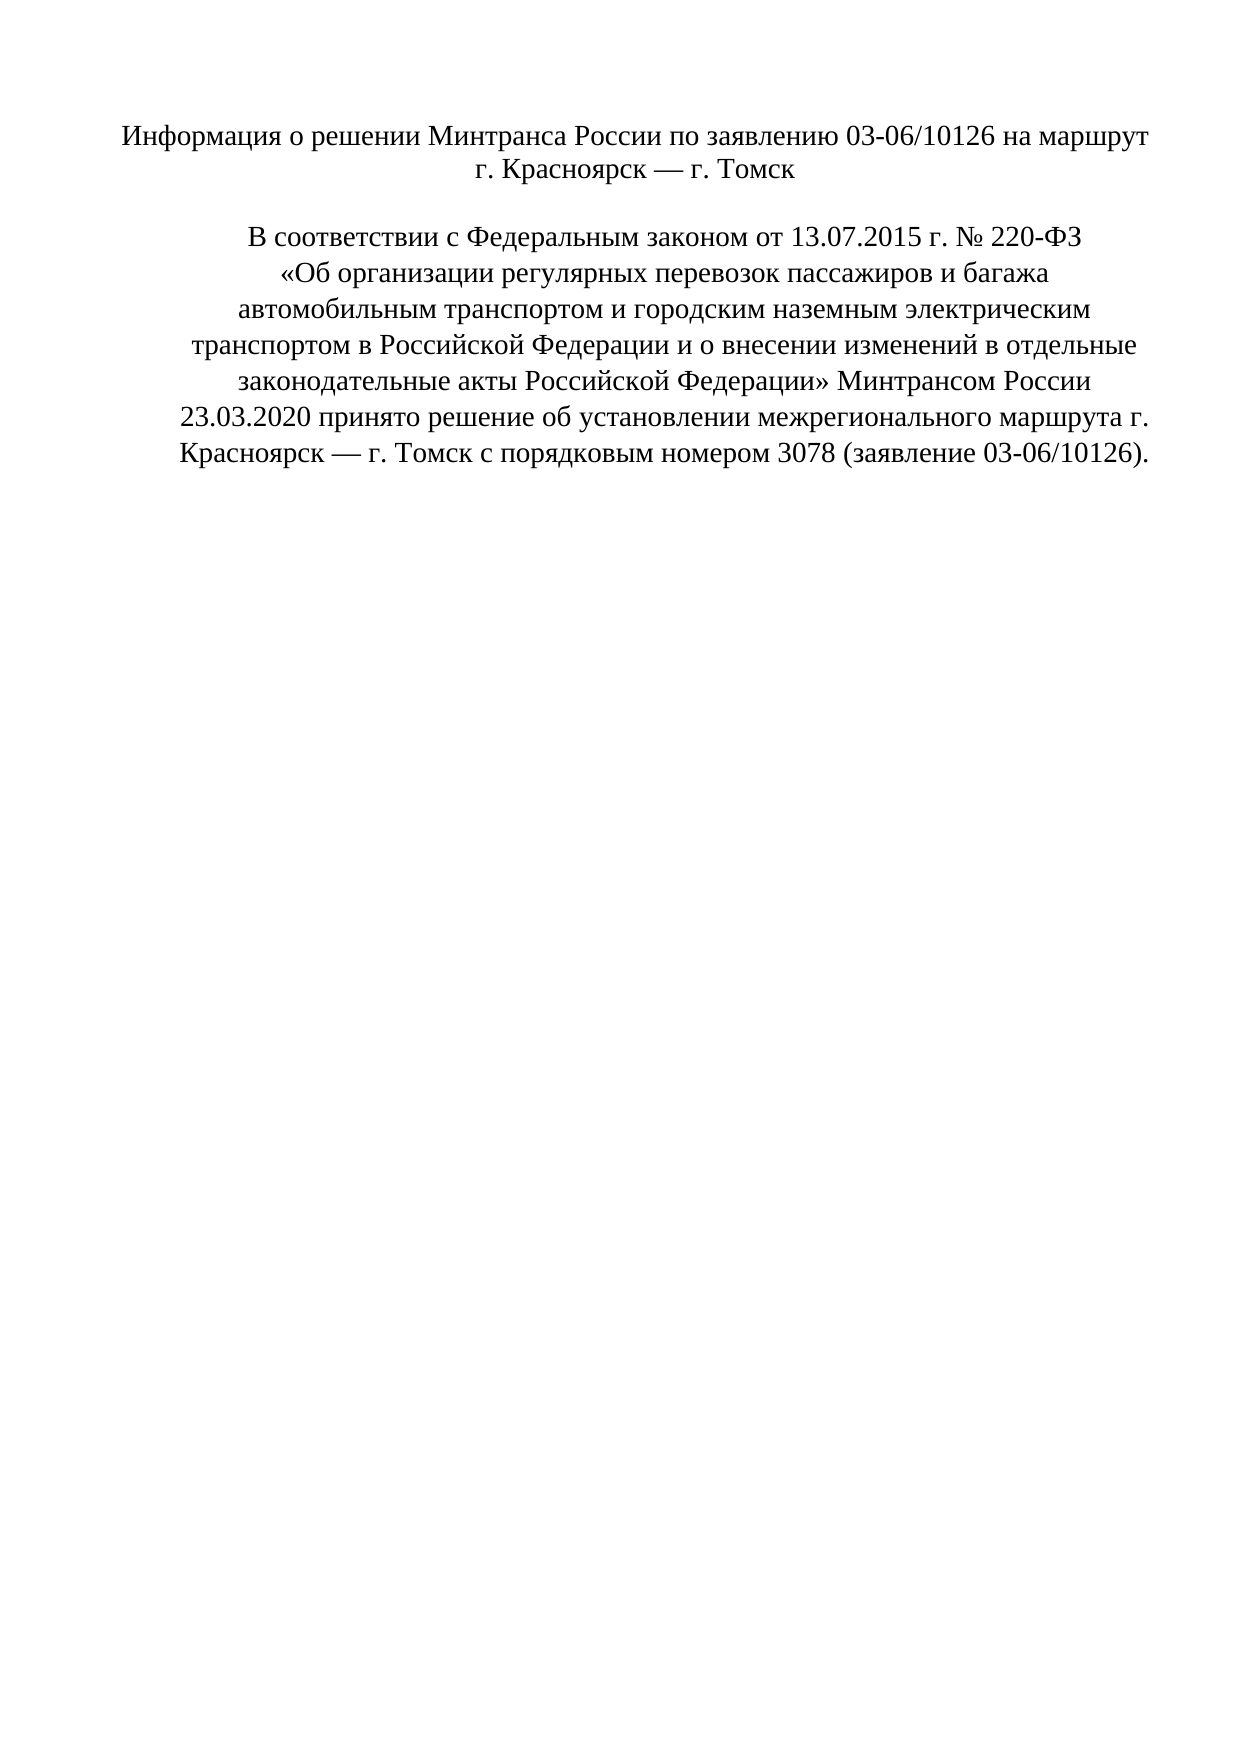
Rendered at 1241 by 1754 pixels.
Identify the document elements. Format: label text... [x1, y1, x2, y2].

text В соответствии с Федеральным законом от 13.07.2015 г. № 220-ФЗ «Об организации регулярных перевозок пассажиров и багажа автомобильным транспортом и городским наземным электрическим транспортом в Российской Федерации и о внесении изменений в отдельные законодательные акты Российской Федерации» Минтрансом России 23.03.2020 принято решение об установлении межрегионального маршрута г. Красноярск — г. Томск с порядковым номером 3078 (заявление 03-06/10126). [177, 219, 1152, 469]
text Информация о решении Минтранса России по заявлению 03-06/10126 на маршрут г. Красноярск — г. Томск [118, 118, 1152, 185]
